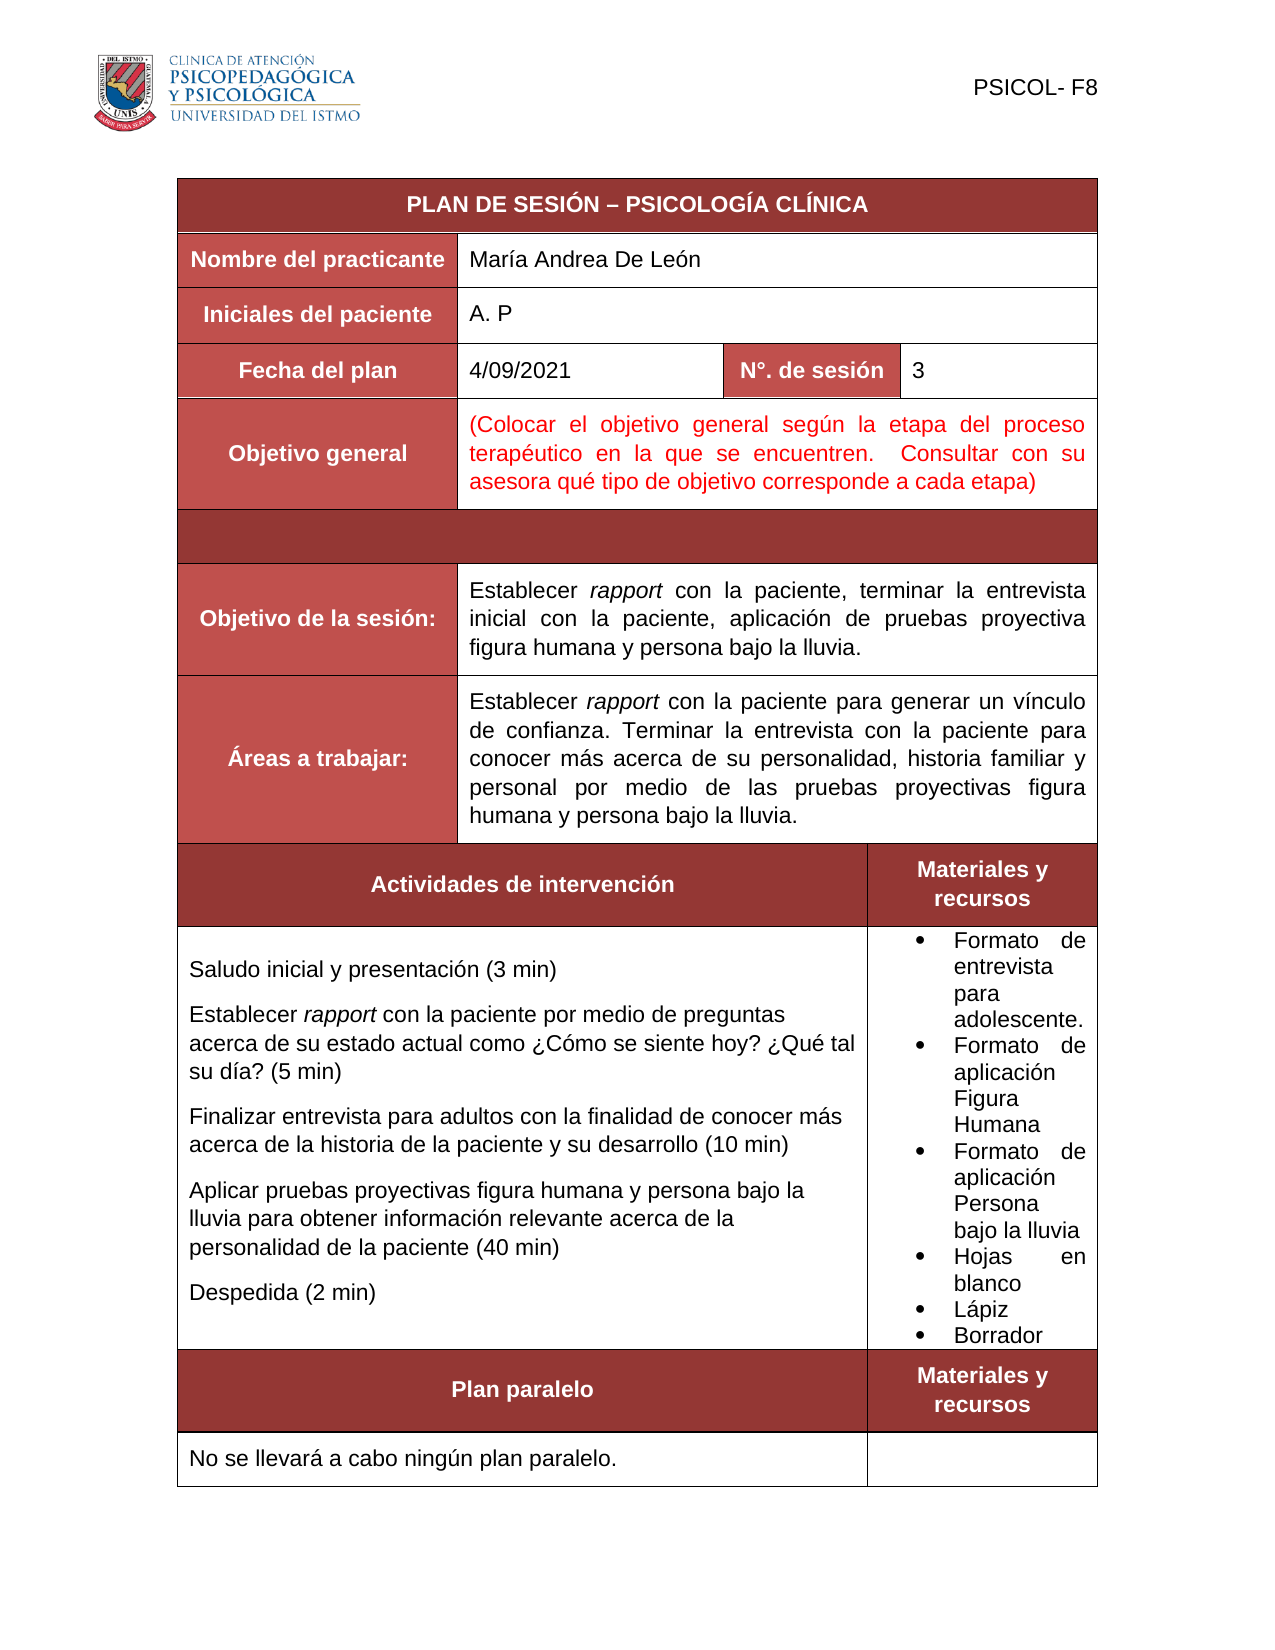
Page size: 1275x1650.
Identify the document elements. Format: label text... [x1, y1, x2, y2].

table_cell Establecer rapport con la paciente, terminar la entrevista inicial con la paciente, aplicación de pruebas proyectiva figura humana y persona bajo la lluvia. [458, 564, 1097, 675]
table_cell (Colocar el objetivo general según la etapa del proceso terapéutico en la que se encuentren. Consultar con su asesora qué tipo de objetivo corresponde a cada etapa) [458, 399, 1097, 509]
table_cell Formato de entrevista para adolescente. Formato de aplicación Figura Humana Formato de aplicación Persona bajo la lluvia Hojas en blanco Lápiz Borrador [868, 927, 1097, 1348]
table_cell No se llevará a cabo ningún plan paralelo. [178, 1433, 867, 1486]
table_cell Saludo inicial y presentación (3 min) Establecer rapport con la paciente por medio de preguntas acerca de su estado actual como ¿Cómo se siente hoy? ¿Qué tal su día? (5 min) Finalizar entrevista para adultos con la finalidad de conocer más acerca de la historia de la paciente y su desarrollo (10 min) Aplicar pruebas proyectivas figura humana y persona bajo la lluvia para obtener información relevante acerca de la personalidad de la paciente (40 min) Despedida (2 min) [178, 927, 867, 1348]
table_cell Fecha del plan [178, 344, 457, 397]
table_cell Materiales y recursos [868, 844, 1097, 926]
table_cell Plan paralelo [178, 1350, 867, 1431]
picture [42, 25, 422, 166]
table_cell María Andrea De León [458, 234, 1097, 287]
table_cell [178, 510, 1097, 563]
table_cell 4/09/2021 [458, 344, 723, 397]
table_cell A. P [458, 288, 1097, 343]
table_cell 3 [901, 344, 1097, 397]
table_cell Objetivo general [178, 399, 457, 509]
table_cell Iniciales del paciente [178, 288, 457, 343]
table_cell Actividades de intervención [178, 844, 867, 926]
table_cell N°. de sesión [724, 344, 900, 397]
table_cell Establecer rapport con la paciente para generar un vínculo de confianza. Terminar la entrevista con la paciente para conocer más acerca de su personalidad, historia familiar y personal por medio de las pruebas proyectivas figura humana y persona bajo la lluvia. [458, 676, 1097, 843]
table_header PLAN DE SESIÓN – PSICOLOGÍA CLÍNICA [178, 179, 1097, 232]
table_cell Áreas a trabajar: [178, 676, 457, 843]
table_cell Objetivo de la sesión: [178, 564, 457, 675]
table_cell [868, 1433, 1097, 1486]
table_cell Nombre del practicante [178, 234, 457, 287]
table_cell Materiales y recursos [868, 1350, 1097, 1431]
